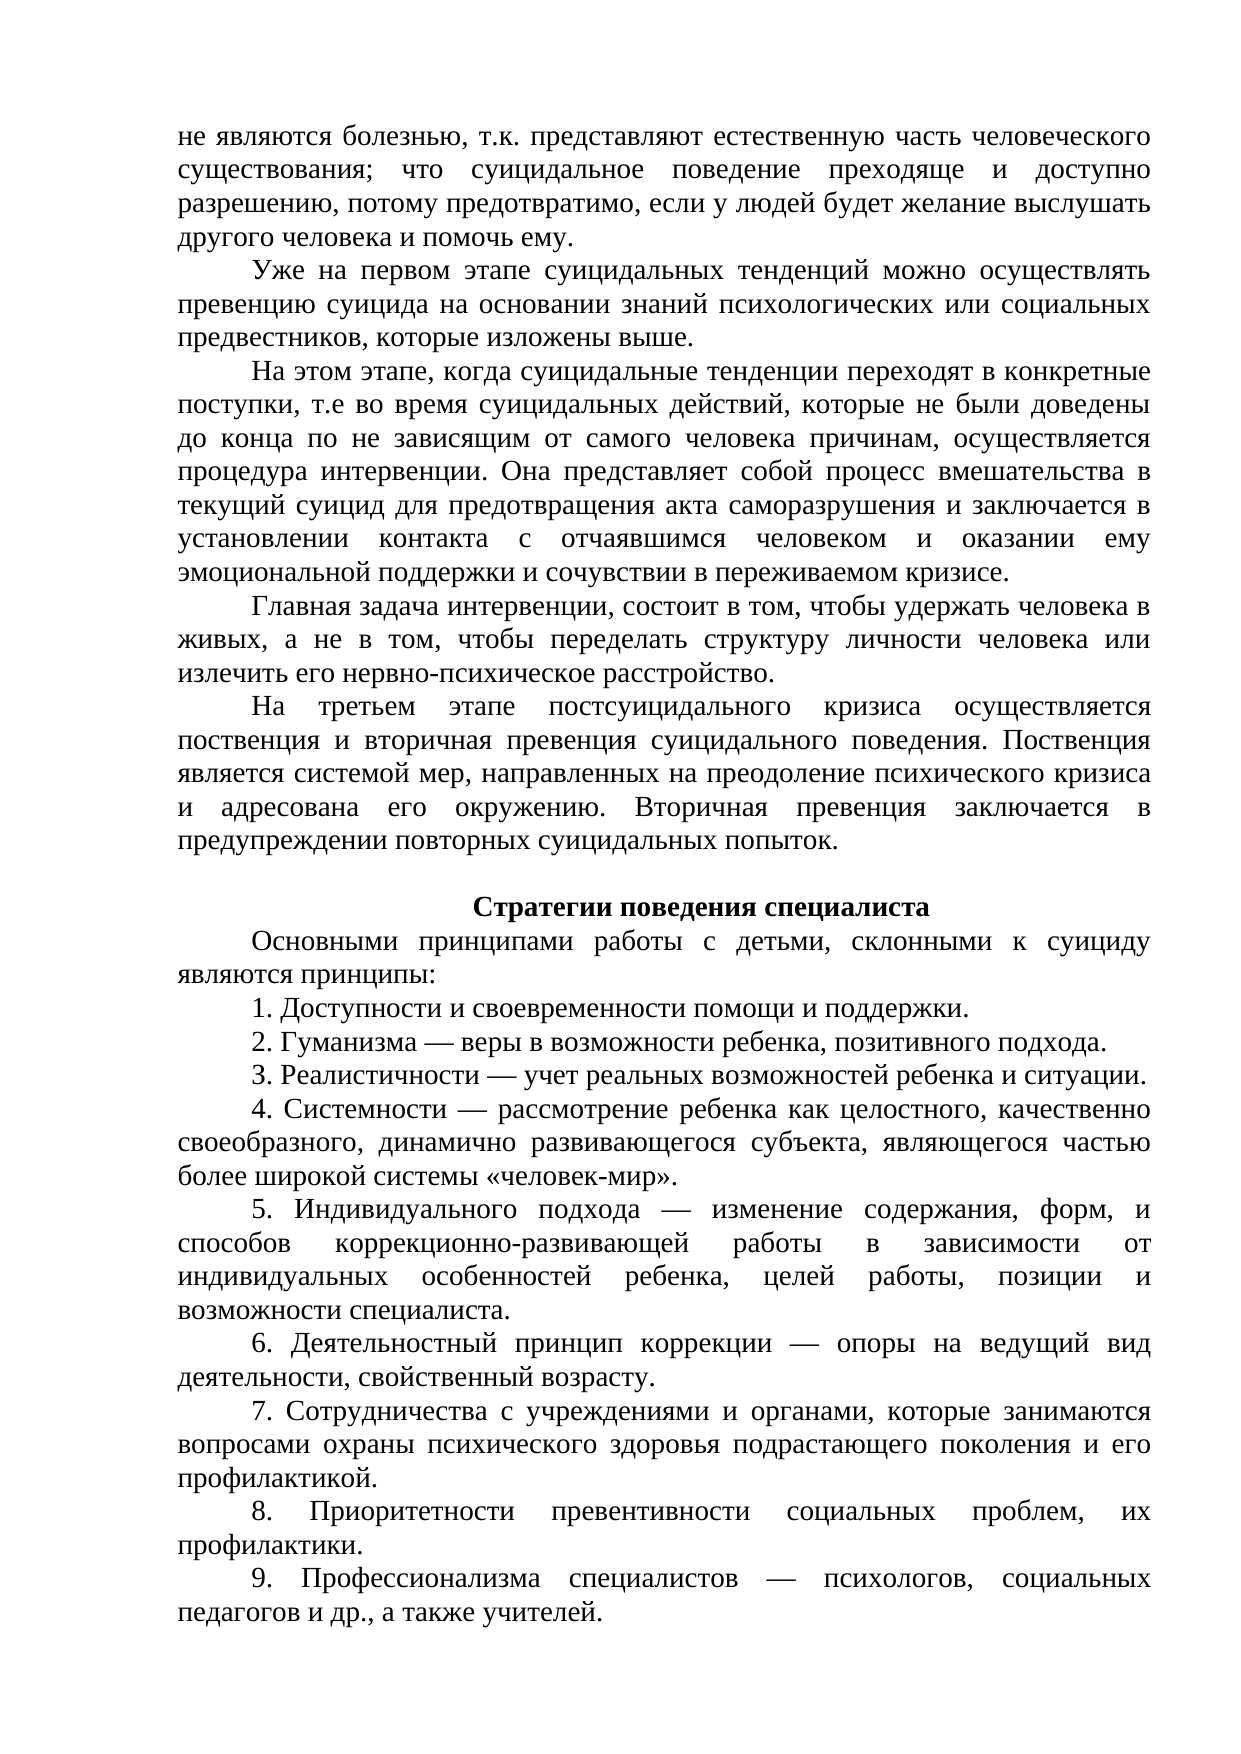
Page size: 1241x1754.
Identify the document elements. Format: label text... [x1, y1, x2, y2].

text 2. Гуманизма — веры в возможности ребенка, позитивного подхода. [177, 1024, 1152, 1057]
text На этом этапе, когда суицидальные тенденции переходят в конкретные поступки, т.е во время суицидальных действий, которые не были доведены до конца по не зависящим от самого человека причинам, осуществляется процедура интервенции. Она представляет собой процесс вмешательства в текущий суицид для предотвращения акта саморазрушения и заключается в установлении контакта с отчаявшимся человеком и оказании ему эмоциональной поддержки и сочувствии в переживаемом кризисе. [177, 353, 1152, 588]
text Стратегии поведения специалиста [177, 889, 1152, 923]
text Уже на первом этапе суицидальных тенденций можно осуществлять превенцию суицида на основании знаний психологических или социальных предвестников, которые изложены выше. [177, 252, 1152, 353]
text 5. Индивидуального подхода — изменение содержания, форм, и способов коррекционно-развивающей работы в зависимости от индивидуальных особенностей ребенка, целей работы, позиции и возможности специалиста. [177, 1191, 1152, 1326]
text 8. Приоритетности превентивности социальных проблем, их профилактики. [177, 1493, 1152, 1560]
text 6. Деятельностный принцип коррекции — опоры на ведущий вид деятельности, свойственный возрасту. [177, 1326, 1152, 1393]
text Главная задача интервенции, состоит в том, чтобы удержать человека в живых, а не в том, чтобы переделать структуру личности человека или излечить его нервно-психическое расстройство. [177, 588, 1152, 688]
text 9. Профессионализма специалистов — психологов, социальных педагогов и др., а также учителей. [177, 1560, 1152, 1627]
text На третьем этапе постсуицидального кризиса осуществляется поственция и вторичная превенция суицидального поведения. Поственция является системой мер, направленных на преодоление психического кризиса и адресована его окружению. Вторичная превенция заключается в предупреждении повторных суицидальных попыток. [177, 688, 1152, 856]
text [177, 118, 1152, 252]
text 1. Доступности и своевременности помощи и поддержки. [177, 990, 1152, 1024]
text З. Реалистичности — учет реальных возможностей ребенка и ситуации. [177, 1057, 1152, 1091]
text 7. Сотрудничества с учреждениями и органами, которые занимаются вопросами охраны психического здоровья подрастающего поколения и его профилактикой. [177, 1393, 1152, 1493]
text Основными принципами работы с детьми, склонными к суициду являются принципы: [177, 923, 1152, 990]
text 4. Системности — рассмотрение ребенка как целостного, качественно своеобразного, динамично развивающегося субъекта, являющегося частью более широкой системы «человек-мир». [177, 1091, 1152, 1191]
